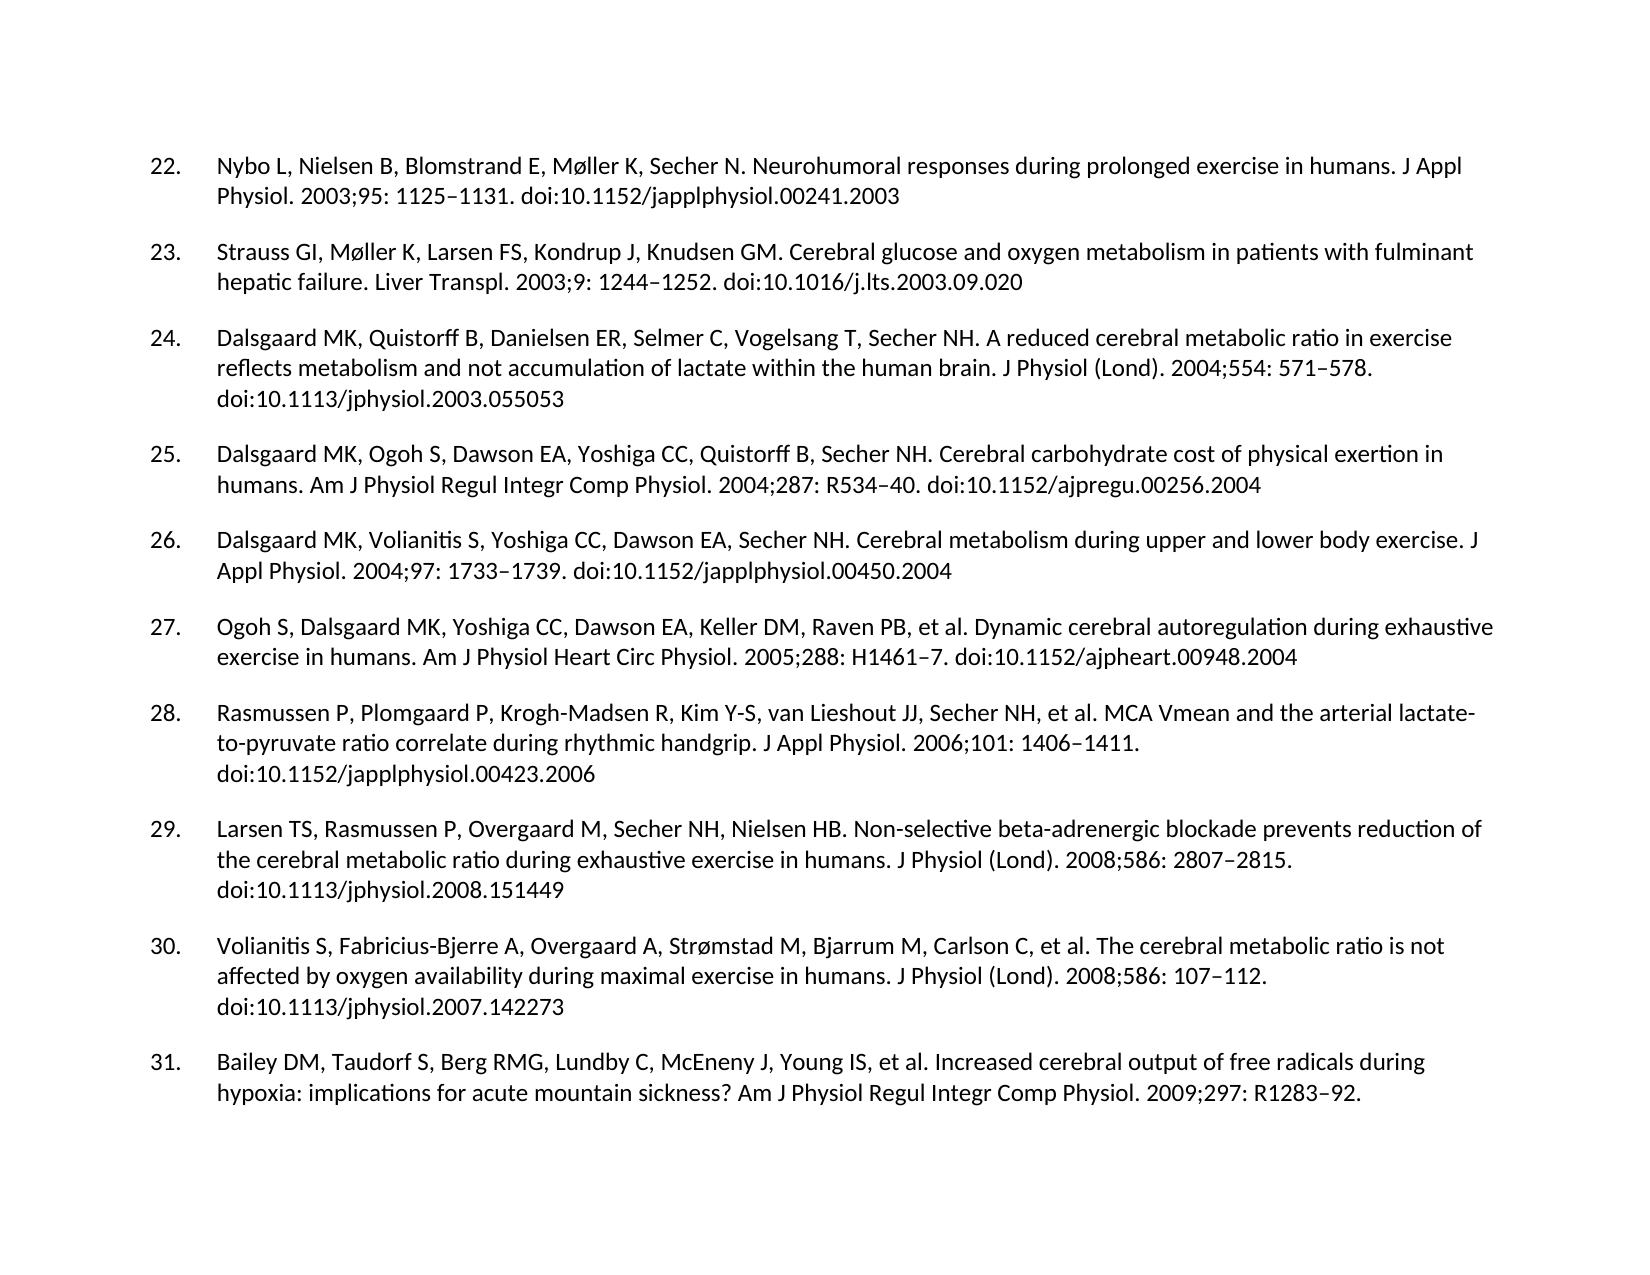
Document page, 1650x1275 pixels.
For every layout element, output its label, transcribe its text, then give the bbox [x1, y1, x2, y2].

text 22. Nybo L, Nielsen B, Blomstrand E, Møller K, Secher N. Neurohumoral responses during prolonged exercise in humans. J Appl Physiol. 2003;95: 1125–1131. doi:10.1152/japplphysiol.00241.2003 [150, 150, 1500, 211]
text 26. Dalsgaard MK, Volianitis S, Yoshiga CC, Dawson EA, Secher NH. Cerebral metabolism during upper and lower body exercise. J Appl Physiol. 2004;97: 1733–1739. doi:10.1152/japplphysiol.00450.2004 [150, 525, 1500, 586]
text 29. Larsen TS, Rasmussen P, Overgaard M, Secher NH, Nielsen HB. Non-selective beta-adrenergic blockade prevents reduction of the cerebral metabolic ratio during exhaustive exercise in humans. J Physiol (Lond). 2008;586: 2807–2815. doi:10.1113/jphysiol.2008.151449 [150, 813, 1500, 905]
text 30. Volianitis S, Fabricius-Bjerre A, Overgaard A, Strømstad M, Bjarrum M, Carlson C, et al. The cerebral metabolic ratio is not affected by oxygen availability during maximal exercise in humans. J Physiol (Lond). 2008;586: 107–112. doi:10.1113/jphysiol.2007.142273 [150, 930, 1500, 1021]
text 28. Rasmussen P, Plomgaard P, Krogh-Madsen R, Kim Y-S, van Lieshout JJ, Secher NH, et al. MCA Vmean and the arterial lactate-to-pyruvate ratio correlate during rhythmic handgrip. J Appl Physiol. 2006;101: 1406–1411. doi:10.1152/japplphysiol.00423.2006 [150, 697, 1500, 788]
text 24. Dalsgaard MK, Quistorff B, Danielsen ER, Selmer C, Vogelsang T, Secher NH. A reduced cerebral metabolic ratio in exercise reflects metabolism and not accumulation of lactate within the human brain. J Physiol (Lond). 2004;554: 571–578. doi:10.1113/jphysiol.2003.055053 [150, 322, 1500, 414]
text 25. Dalsgaard MK, Ogoh S, Dawson EA, Yoshiga CC, Quistorff B, Secher NH. Cerebral carbohydrate cost of physical exertion in humans. Am J Physiol Regul Integr Comp Physiol. 2004;287: R534–40. doi:10.1152/ajpregu.00256.2004 [150, 439, 1500, 500]
text 23. Strauss GI, Møller K, Larsen FS, Kondrup J, Knudsen GM. Cerebral glucose and oxygen metabolism in patients with fulminant hepatic failure. Liver Transpl. 2003;9: 1244–1252. doi:10.1016/j.lts.2003.09.020 [150, 236, 1500, 297]
text 27. Ogoh S, Dalsgaard MK, Yoshiga CC, Dawson EA, Keller DM, Raven PB, et al. Dynamic cerebral autoregulation during exhaustive exercise in humans. Am J Physiol Heart Circ Physiol. 2005;288: H1461–7. doi:10.1152/ajpheart.00948.2004 [150, 611, 1500, 672]
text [150, 1046, 1500, 1107]
